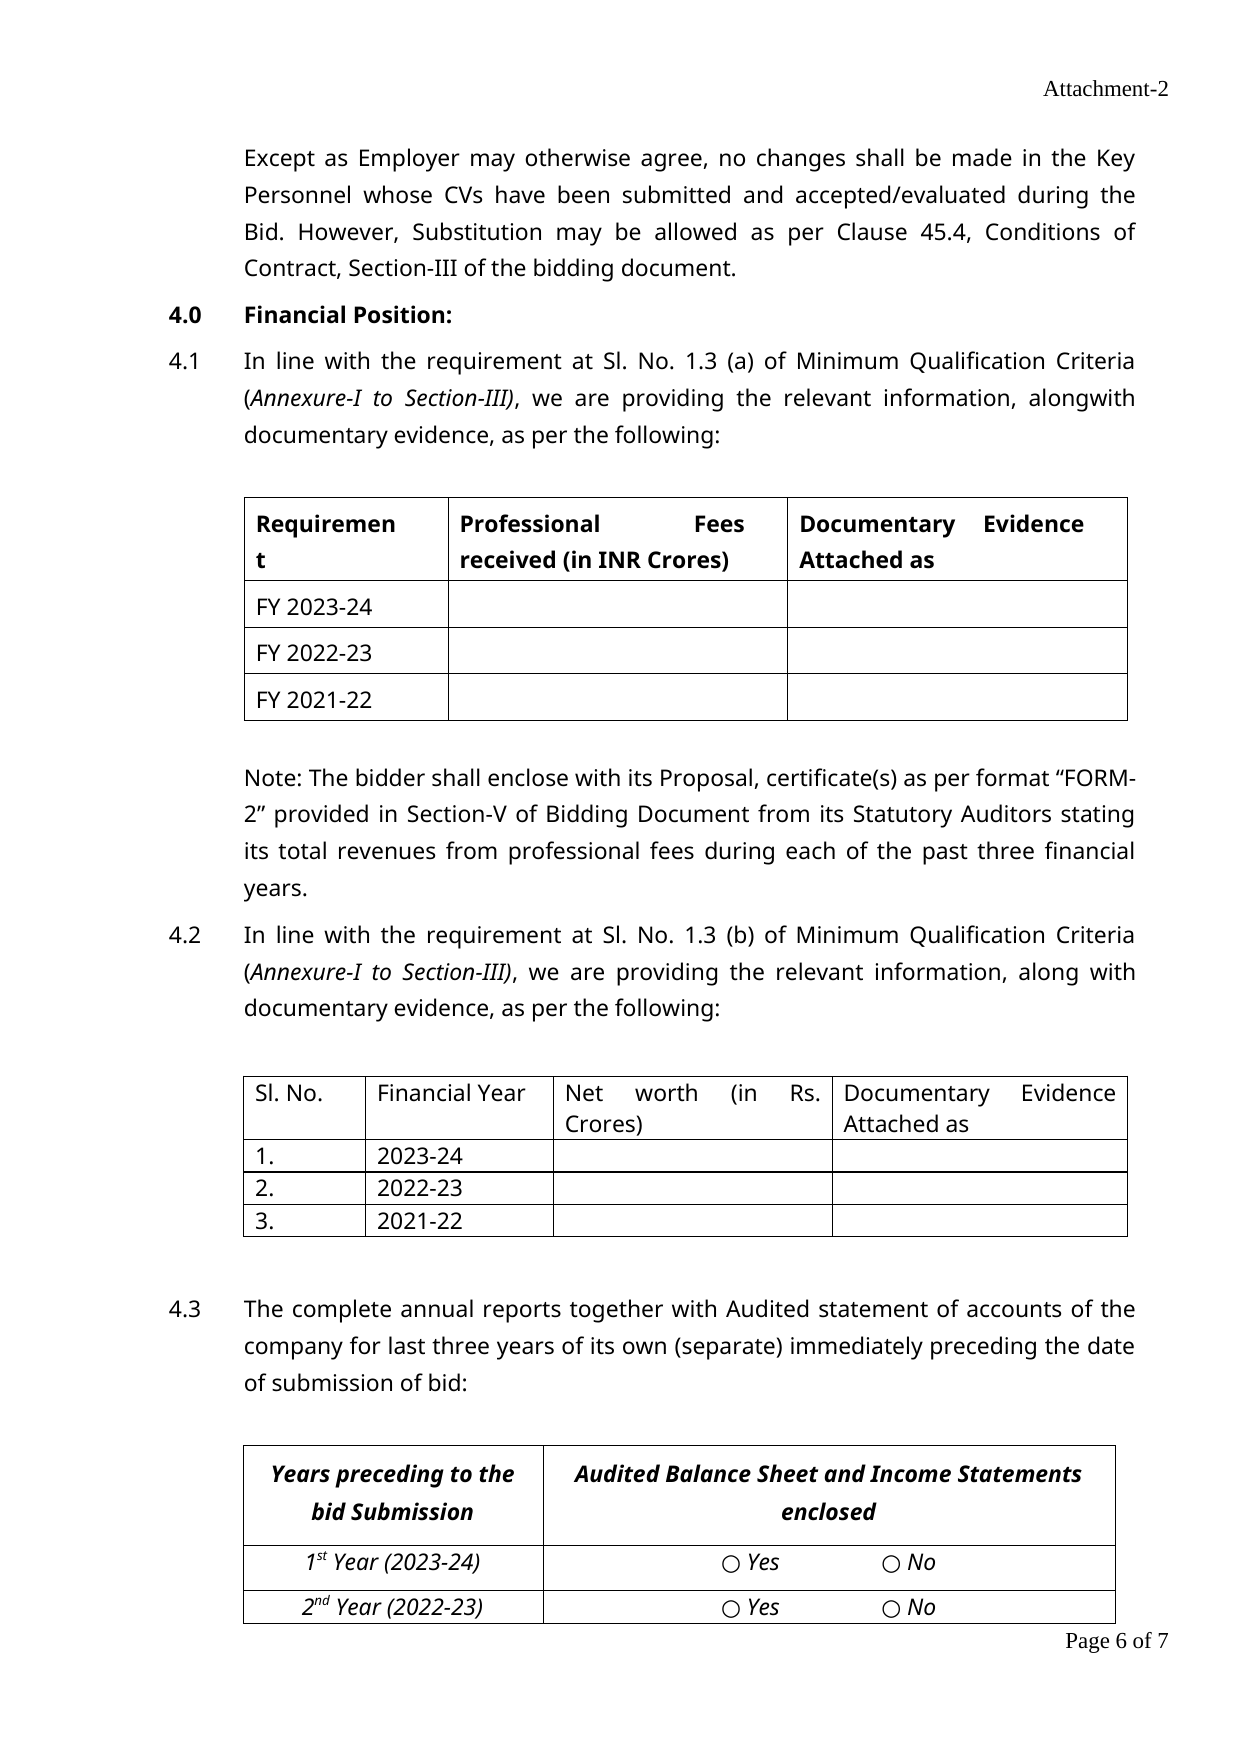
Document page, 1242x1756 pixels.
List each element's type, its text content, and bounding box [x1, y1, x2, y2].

table_cell FY 2023-24 [245, 581, 448, 627]
table_cell 2021-22 [366, 1205, 553, 1236]
table_header Audited Balance Sheet and Income Statements enclosed [544, 1446, 1115, 1545]
table_cell [833, 1140, 1127, 1171]
text 4.2 In line with the requirement at Sl. No. 1.3 (b) of Minimum Qualification Criteria (Annexure-I to Section-III), we are providing the relevant information, along with documentary evidence, as per the following: [169, 918, 1137, 1023]
table_header Requirement [245, 498, 448, 580]
table_header Documentary Evidence Attached as [833, 1077, 1127, 1139]
table_cell [788, 674, 1127, 720]
table_cell 2023-24 [366, 1140, 553, 1171]
table_cell [554, 1140, 832, 1171]
table_header Documentary Evidence Attached as [788, 498, 1127, 580]
table_cell 2. [244, 1173, 365, 1204]
table_cell [554, 1205, 832, 1236]
text Note: The bidder shall enclose with its Proposal, certificate(s) as per format “FORM-2” provided in Section-V of Bidding Document from its Statutory Auditors stating its total revenues from professional fees during each of the past three financial years. [244, 762, 1137, 903]
table_cell FY 2022-23 [245, 628, 448, 673]
table_cell [449, 581, 787, 627]
text Except as Employer may otherwise agree, no changes shall be made in the Key Personnel whose CVs have been submitted and accepted/evaluated during the Bid. However, Substitution may be allowed as per Clause 45.4, Conditions of Contract, Section-III of the bidding document. [169, 142, 1137, 283]
text 4.0 Financial Position: [94, 299, 1137, 330]
table_cell [833, 1205, 1127, 1236]
table_header Professional Fees received (in INR Crores) [449, 498, 787, 580]
table_cell 1. [244, 1140, 365, 1171]
table_cell [788, 628, 1127, 673]
table_cell 3. [244, 1205, 365, 1236]
table_cell [449, 628, 787, 673]
table_cell [554, 1173, 832, 1204]
table_cell FY 2021-22 [245, 674, 448, 720]
table_cell [788, 581, 1127, 627]
table_cell ○ Yes ○ No [544, 1546, 1115, 1590]
table_cell [833, 1173, 1127, 1204]
table_cell ○ Yes ○ No [544, 1591, 1115, 1623]
table_cell 2022-23 [366, 1173, 553, 1204]
table_header Sl. No. [244, 1077, 365, 1139]
table_header Net worth (in Rs. Crores) [554, 1077, 832, 1139]
text 4.3 The complete annual reports together with Audited statement of accounts of the company for last three years of its own (separate) immediately preceding the date of submission of bid: [169, 1293, 1137, 1398]
table_cell [449, 674, 787, 720]
text 4.1 In line with the requirement at Sl. No. 1.3 (a) of Minimum Qualification Criteria (Annexure-I to Section-III), we are providing the relevant information, alongwith documentary evidence, as per the following: [169, 345, 1137, 450]
table_header Years preceding to the bid Submission [244, 1446, 543, 1545]
table_cell 1st Year (2023-24) [244, 1546, 543, 1590]
table_cell 2nd Year (2022-23) [244, 1591, 543, 1623]
table_header Financial Year [366, 1077, 553, 1139]
